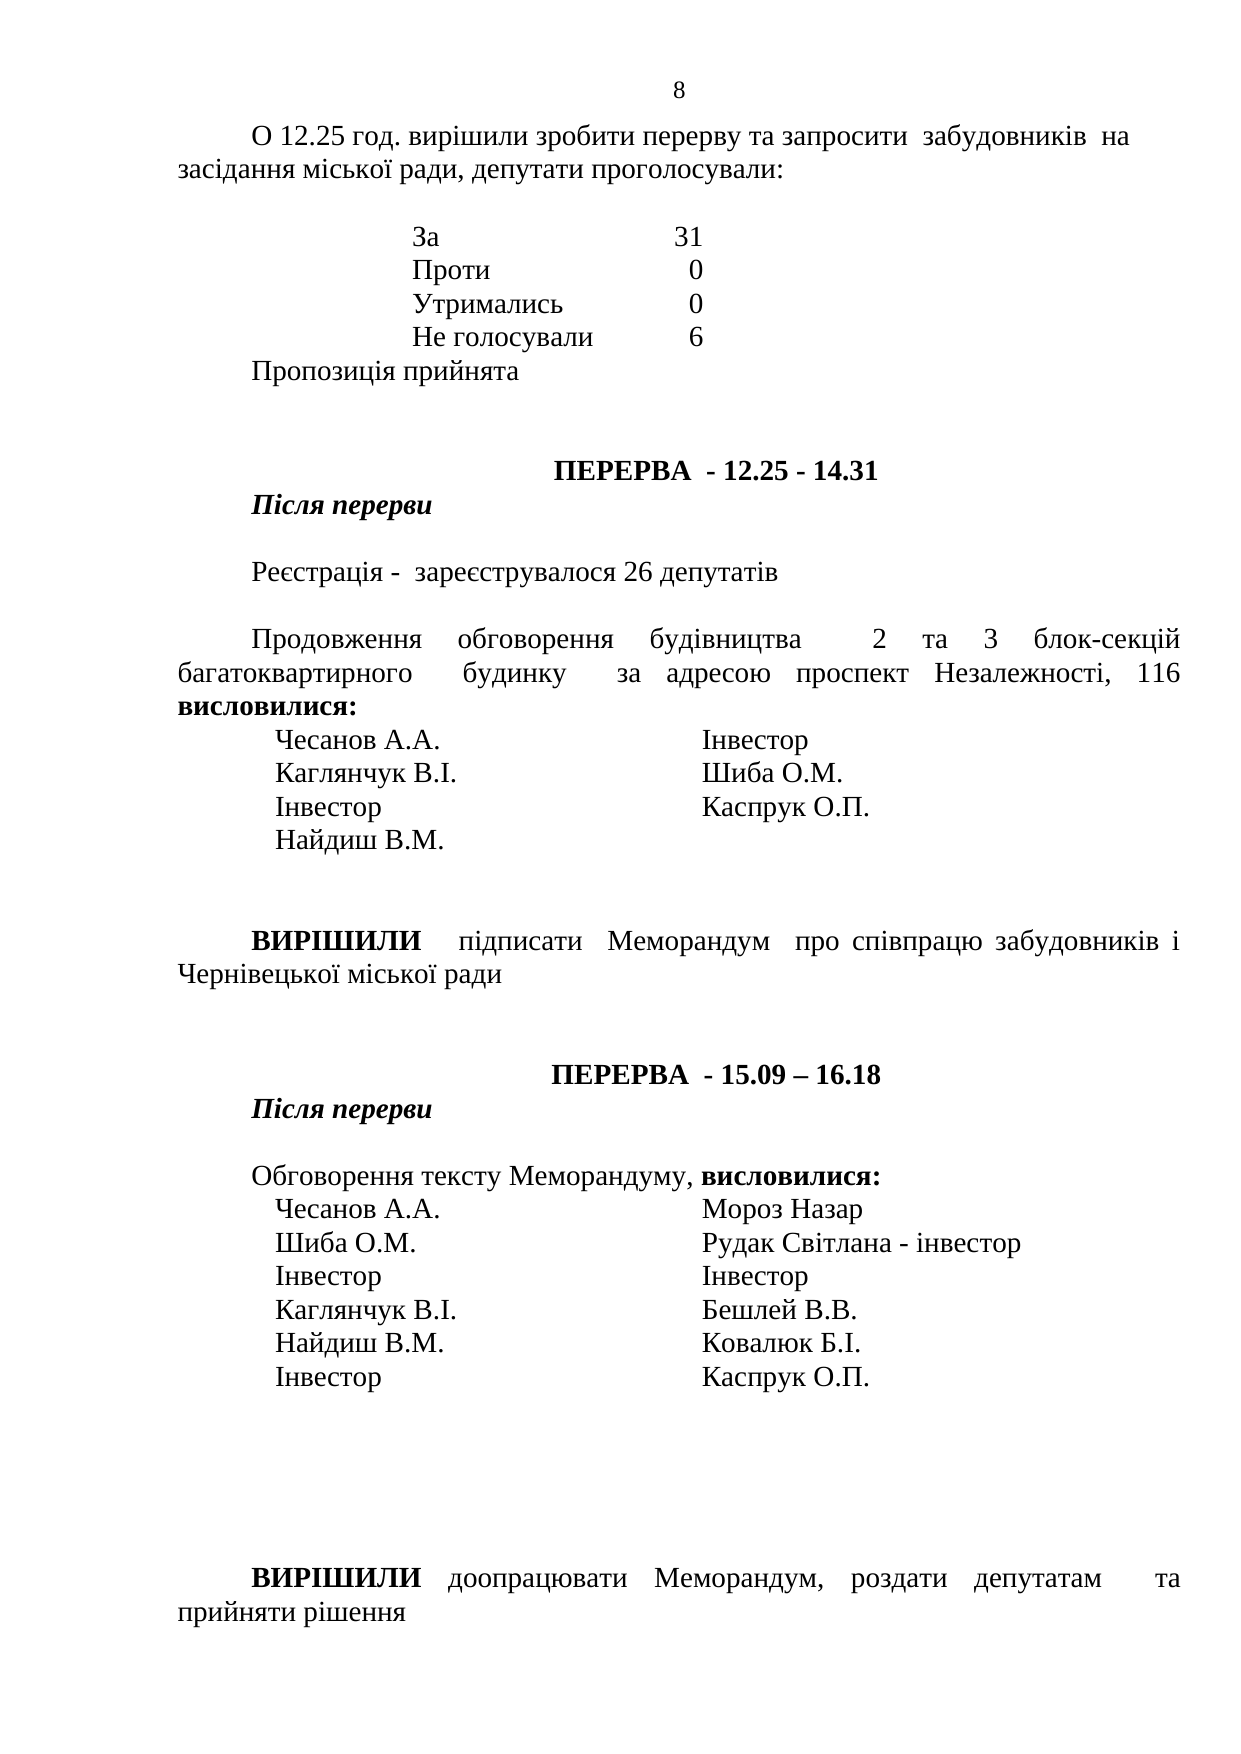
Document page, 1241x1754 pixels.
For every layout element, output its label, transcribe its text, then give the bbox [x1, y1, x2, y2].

subtitle ПЕРЕРВА - 12.25 - 14.31 [177, 453, 1181, 487]
table_cell Не голосували [401, 319, 663, 353]
subtitle Після перерви [177, 1091, 1181, 1124]
table_header 31 [663, 219, 751, 252]
text Обговорення тексту Меморандуму, висловилися: [177, 1158, 1181, 1191]
table_header Чесанов А.А. Шиба О.М. Інвестор Каглянчук В.І. Найдиш В.М. Інвестор [264, 1191, 690, 1460]
table_cell 0 [663, 252, 751, 286]
table_cell Утримались [401, 286, 663, 319]
table_header За [401, 219, 663, 252]
subtitle Продовження обговорення будівництва 2 та 3 блок-секцій багатоквартирного будинку за адресою проспект Незалежності, 116 висловилися: [177, 621, 1181, 722]
text Пропозиція прийнята [177, 353, 1181, 386]
text ВИРІШИЛИ доопрацювати Меморандум, роздати депутатам та прийняти рішення [177, 1560, 1181, 1627]
table_header Чесанов А.А. Каглянчук В.І. Інвестор Найдиш В.М. [264, 722, 690, 889]
subtitle Реєстрація - зареєструвалося 26 депутатів [177, 554, 1181, 588]
table_header Мороз Назар Рудак Світлана - інвестор Інвестор Бешлей В.В. Ковалюк Б.І. Каспрук О.П. [690, 1191, 1204, 1460]
table_cell Проти [401, 252, 663, 286]
table_cell 6 [663, 319, 751, 353]
text ВИРІШИЛИ підписати Меморандум про співпрацю забудовників і Чернівецької міської ради [177, 923, 1181, 990]
subtitle ПЕРЕРВА - 15.09 – 16.18 [177, 1057, 1181, 1091]
table_header Інвестор Шиба О.М. Каспрук О.П. [690, 722, 1204, 889]
table_cell 0 [663, 286, 751, 319]
subtitle Після перерви [177, 487, 1181, 521]
subtitle О 12.25 год. вирішили зробити перерву та запросити забудовників на засідання міської ради, депутати проголосували: [177, 118, 1181, 185]
